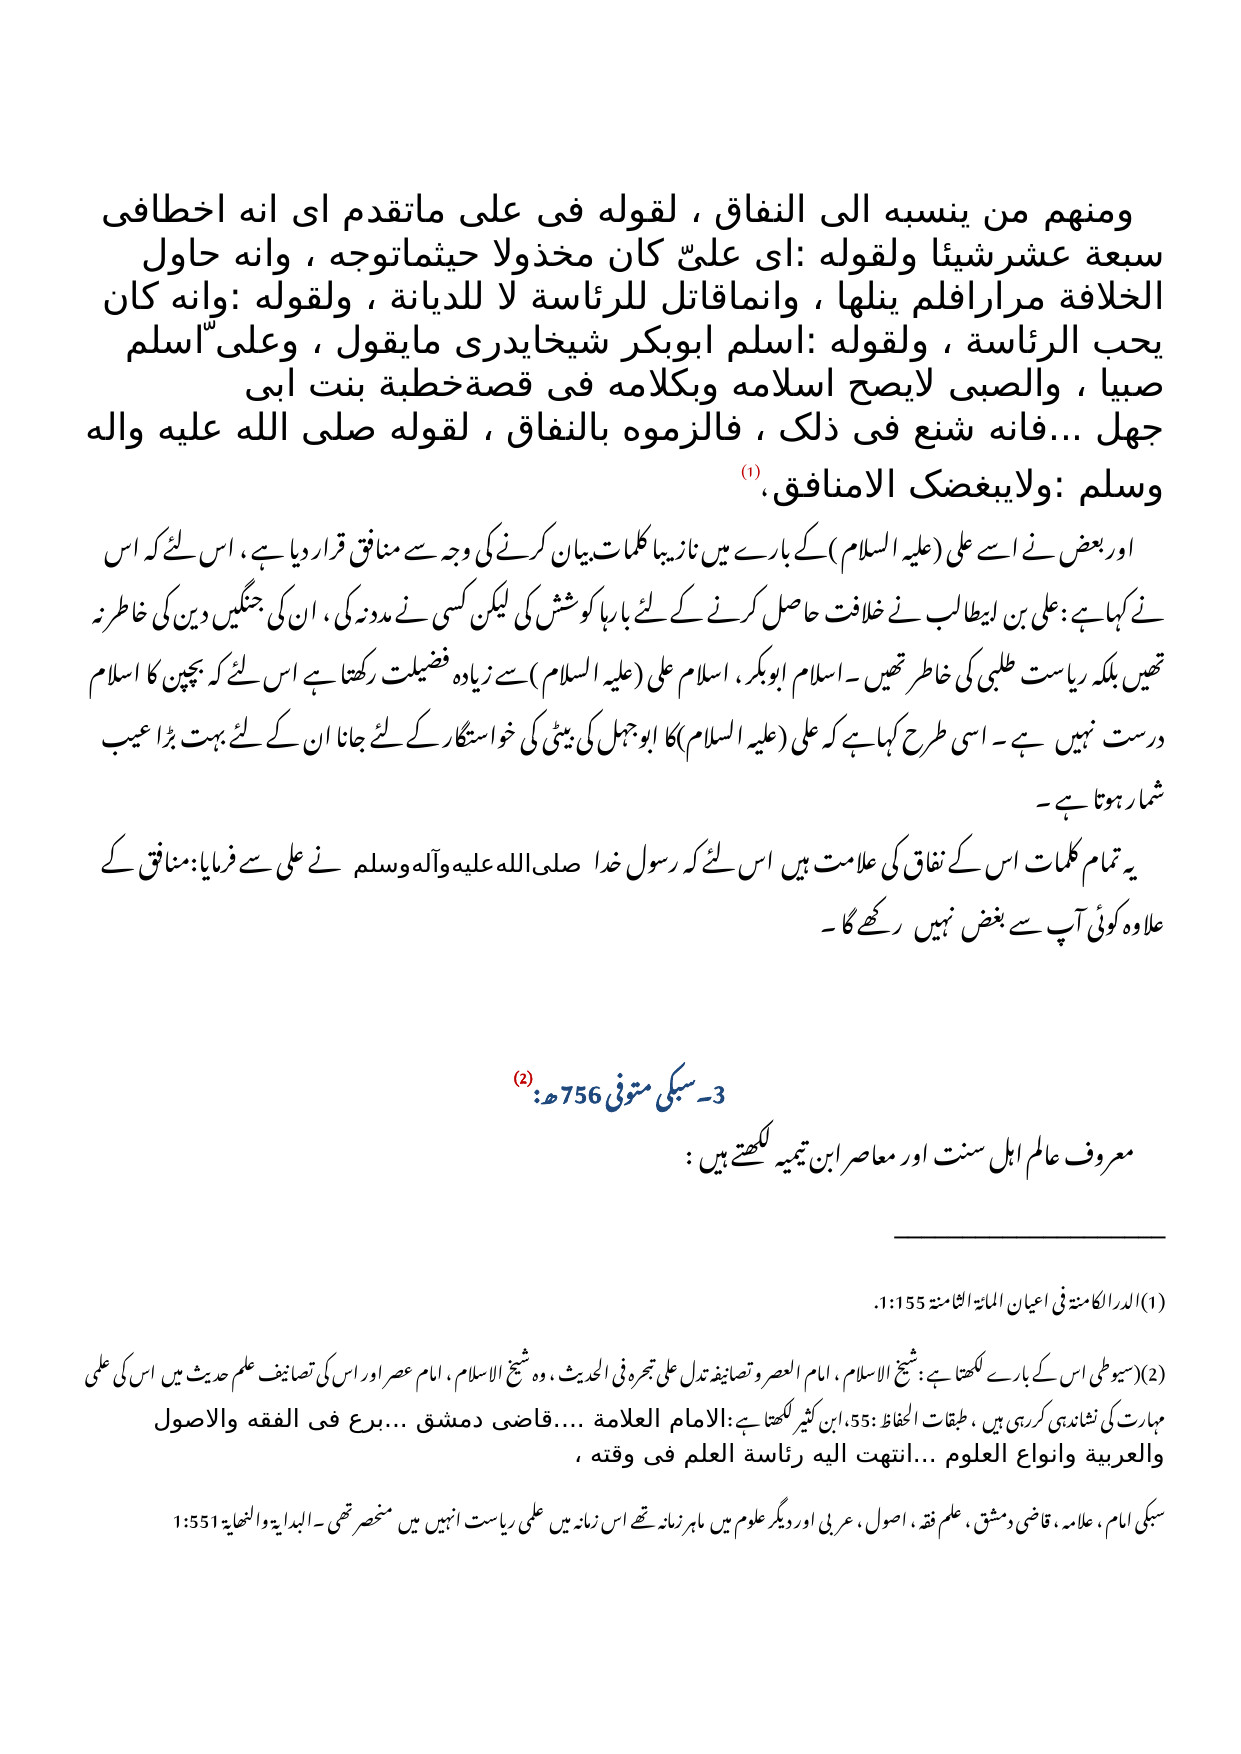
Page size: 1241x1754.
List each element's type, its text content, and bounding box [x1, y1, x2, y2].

text یہ تمام کلمات اس کے نفاق کی علامت ہیں اس لئے کہ رسول خدا صلى‌الله‌عليه‌وآله‌وسلم نے علی سے فرمایا:منافق کے علاوہ کوئی آپ سے بغض نہیں رکھے گا ۔ [75, 824, 1165, 949]
text سبکی امام ، علامہ ، قاضی دمشق ، علم فقہ ، اصول ، عربی اور دیگر علوم میں ماہر زمانہ تھے اس زمانہ میں علمی ریاست انہیں میں منحصر تھی ۔البدا یة والنھایة 1:551 [75, 1493, 1165, 1540]
subtitle 3۔سبکی متوفی 756 ھ:(2) [75, 1056, 1165, 1118]
text ____________________ [75, 1181, 1165, 1248]
text (2)(سیوطی اس کے بارے لکھتا ہے :شیخ الاسلام ، امام العصر و تصانیفہ تدل علی تبحرہ فی الحدیث ، وہ شیخ الاسلام ، امام عصر اور اس کی تصانیف علم حدیث میں اس کی علمی مہارت کی نشاندہی کررہی ہیں ، طبقات الحفاظ :55،ابن کثیر لکھتا ہے :الامام العلامة ....قاضی دمشق ...برع فی الفقه والاصول والعربیة وانواع العلوم ...انتهت الیه رئاسة العلم فی وقته ، [75, 1345, 1165, 1468]
text (1)الدرالکامنة فی اعیان المائة الثامنة 1:155. [75, 1273, 1165, 1320]
text معروف عالم اہل سنت اور معاصر ابن تیمیہ لکھتے ہیں : [75, 1118, 1165, 1181]
text اوربعض نے اسے علی (علیہ السلام )کے بارے میں نازیبا کلمات بیان کرنے کی وجہ سے منافق قرار دیا ہے ، اس لئے کہ اس نے کہاہے :علی بن ابیطالب نے خلافت حاصل کرنے کے لئے بارہا کوشش کی لیکن کسی نے مدد نہ کی ، ان کی جنگیں دین کی خاطر نہ تھیں بلکہ ریاست طلبی کی خاطر تھیں ۔اسلام ابوبکر ، اسلام علی (علیہ السلام )سے زیادہ فضیلت رکھتا ہے اس لئے کہ بچپن کا اسلام درست نہیں ہے ۔ اسی طرح کہاہے کہ علی (علیہ السلام)کا ابوجہل کی بیٹی کی خواستگار کے لئے جانا ان کے لئے بہت بڑا عیب شمار ہوتا ہے ۔ [75, 512, 1165, 824]
text ومنهم من ینسبه الی النفاق ، لقوله فی علی ماتقدم ای انه اخطافی سبعة عشرشیئا ولقوله :ای علیّ کان مخذولا حیثماتوجه ، وانه حاول الخلافة مرارافلم ینلها ، وانماقاتل للرئاسة لا للدیانة ، ولقوله :وانه کان یحب الرئاسة ، ولقوله :اسلم ابوبکر شیخایدری مایقول ، وعلی ّاسلم صبیا ، والصبی لایصح اسلامه وبکلامه فی قصةخطبة بنت ابی جهل ...فانه شنع فی ذلک ، فالزموه بالنفاق ، لقوله صلی الله علیه واله وسلم :ولایبغضک الامنافق ،(1) [75, 187, 1165, 512]
